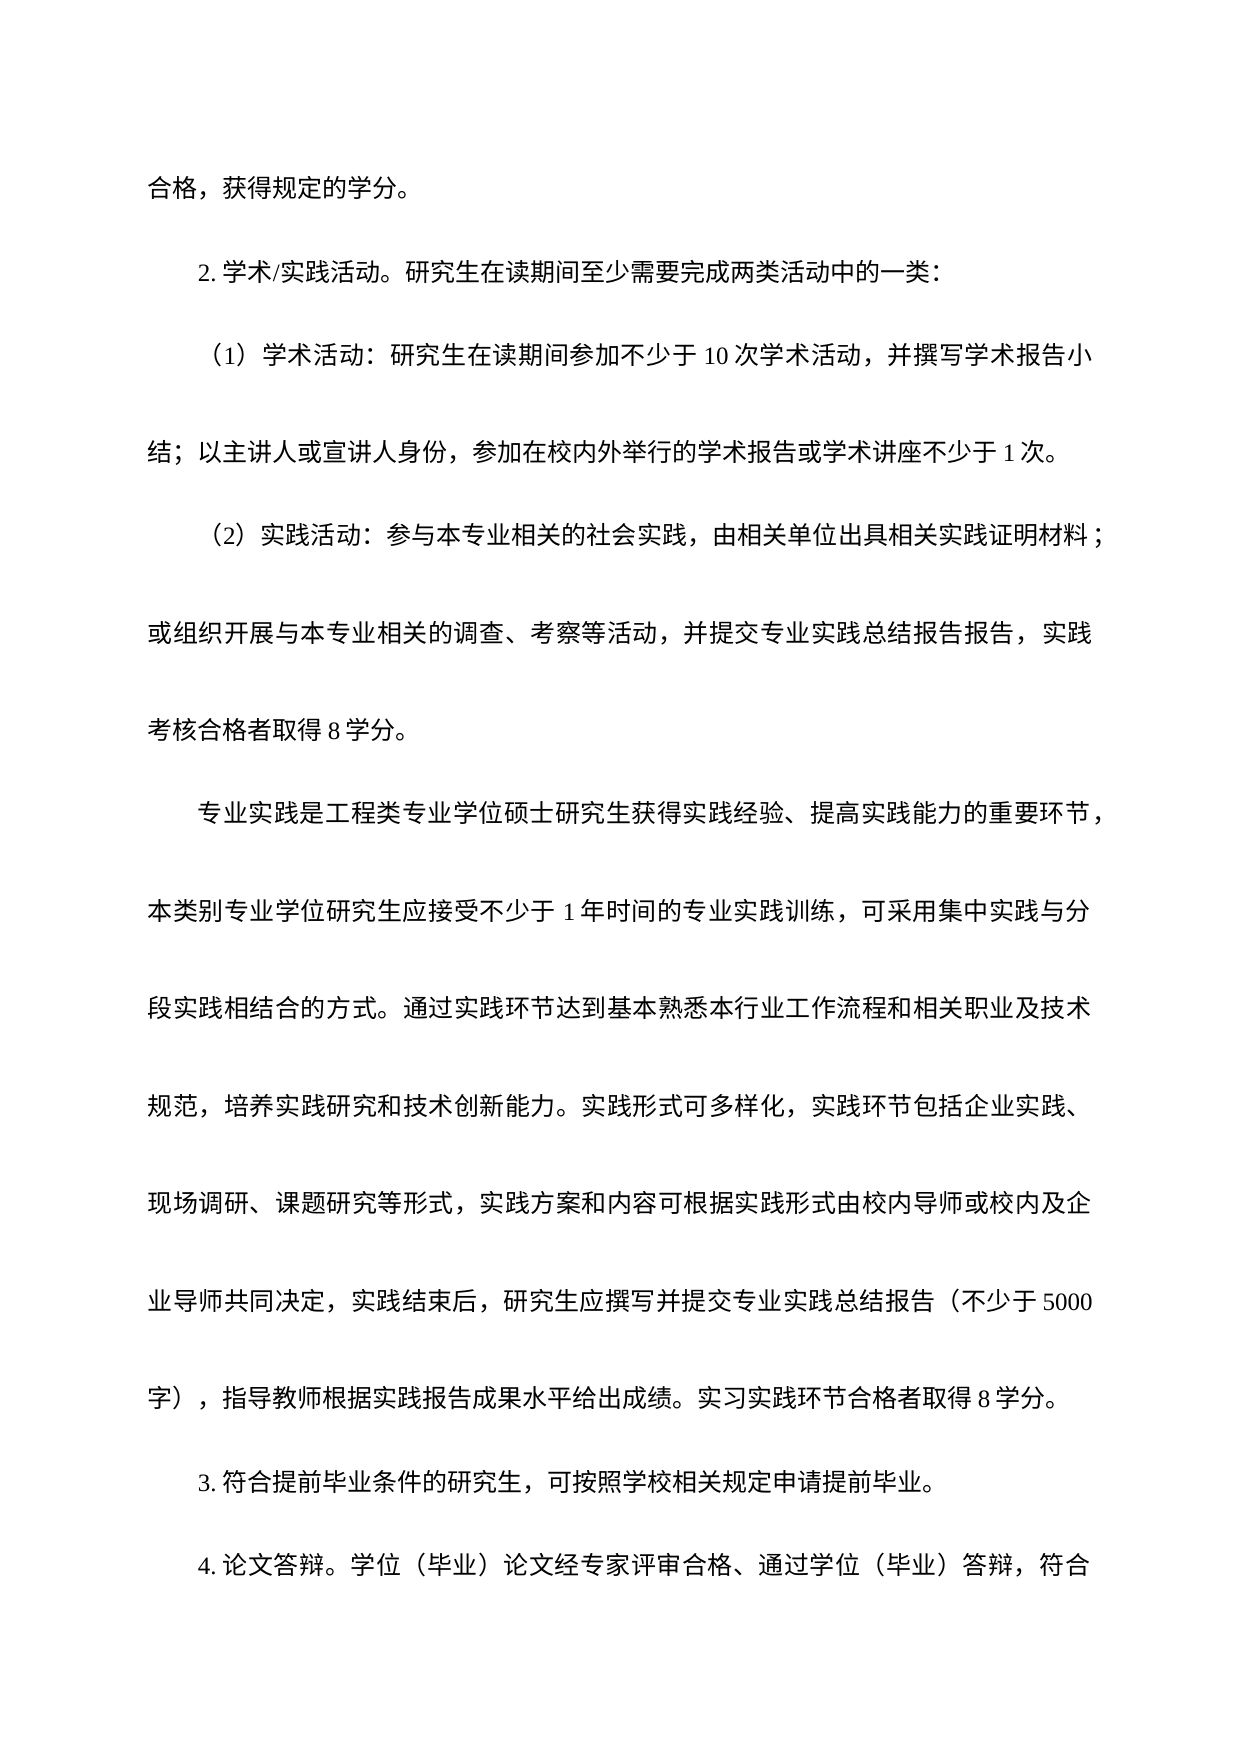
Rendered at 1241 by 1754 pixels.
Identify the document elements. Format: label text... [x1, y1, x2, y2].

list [148, 1531, 1092, 1596]
text 2. 学术/实践活动。研究生在读期间至少需要完成两类活动中的一类： [148, 238, 1092, 303]
list 符合提前毕业条件的研究生，可按照学校相关规定申请提前毕业。 [148, 1448, 1092, 1513]
text （2）实践活动：参与本专业相关的社会实践，由相关单位出具相关实践证明材料；或组织开展与本专业相关的调查、考察等活动，并提交专业实践总结报告报告，实践考核合格者取得8学分。 [148, 501, 1092, 761]
text （1）学术活动：研究生在读期间参加不少于10次学术活动，并撰写学术报告小结；以主讲人或宣讲人身份，参加在校内外举行的学术报告或学术讲座不少于1次。 [148, 321, 1092, 483]
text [148, 154, 1092, 219]
text 专业实践是工程类专业学位硕士研究生获得实践经验、提高实践能力的重要环节，本类别专业学位研究生应接受不少于1年时间的专业实践训练，可采用集中实践与分段实践相结合的方式。通过实践环节达到基本熟悉本行业工作流程和相关职业及技术规范，培养实践研究和技术创新能力。实践形式可多样化，实践环节包括企业实践、现场调研、课题研究等形式，实践方案和内容可根据实践形式由校内导师或校内及企业导师共同决定，实践结束后，研究生应撰写并提交专业实践总结报告（不少于5000字），指导教师根据实践报告成果水平给出成绩。实习实践环节合格者取得8学分。 [148, 779, 1092, 1429]
